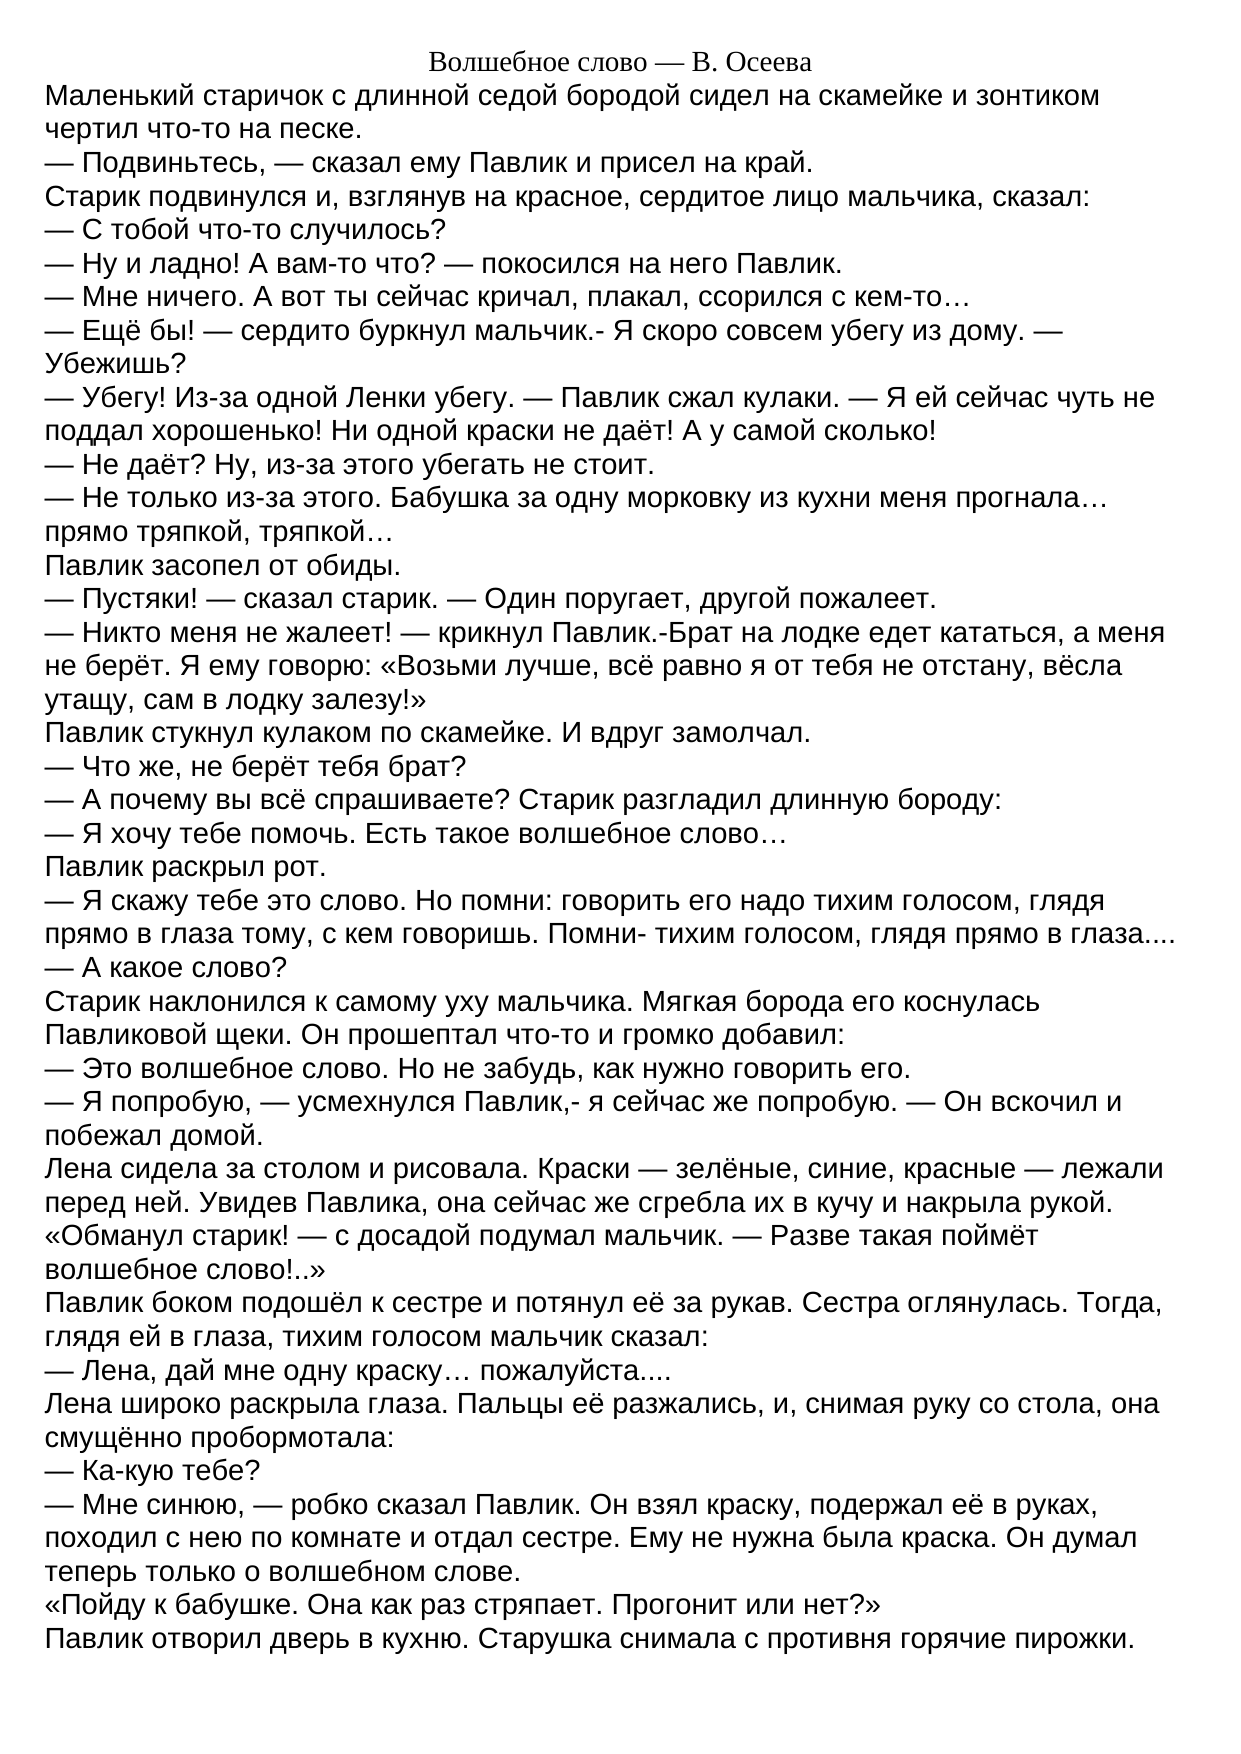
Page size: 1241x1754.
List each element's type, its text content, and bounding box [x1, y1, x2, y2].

text — Убегу! Из-за одной Ленки убегу. — Павлик сжал кулаки. — Я ей сейчас чуть не поддал хорошенько! Ни одной краски не даёт! А у самой сколько! — Не даёт? Ну, из-за этого убегать не стоит. — Не только из-за этого. Бабушка за одну морковку из кухни меня прогнала… прямо тряпкой, тряпкой… Павлик засопел от обиды. — Пустяки! — сказал старик. — Один поругает, другой пожалеет. — Никто меня не жалеет! — крикнул Павлик.-Брат на лодке едет кататься, а меня не берёт. Я ему говорю: «Возьми лучше, всё равно я от тебя не отстану, вёсла утащу, сам в лодку залезу!» Павлик стукнул кулаком по скамейке. И вдруг замолчал. — Что же, не берёт тебя брат? — А почему вы всё спрашиваете? Старик разгладил длинную бороду: — Я хочу тебе помочь. Есть такое волшебное слово… Павлик раскрыл рот. — Я скажу тебе это слово. Но помни: говорить его надо тихим голосом, глядя прямо в глаза тому, с кем говоришь. Помни- тихим голосом, глядя прямо в глаза.... [44, 380, 1196, 950]
text — А какое слово? Старик наклонился к самому уху мальчика. Мягкая борода его коснулась Павликовой щеки. Он прошептал что-то и громко добавил: — Это волшебное слово. Но не забудь, как нужно говорить его. — Я попробую, — усмехнулся Павлик,- я сейчас же попробую. — Он вскочил и побежал домой. [44, 950, 1196, 1151]
text Маленький старичок с длинной седой бородой сидел на скамейке и зонтиком чертил что-то на песке. [44, 78, 1196, 145]
text Лена широко раскрыла глаза. Пальцы её разжались, и, снимая руку со стола, она смущённо пробормотала: — Ка-кую тебе? — Мне синюю, — робко сказал Павлик. Он взял краску, подержал её в руках, походил с нею по комнате и отдал сестре. Ему не нужна была краска. Он думал теперь только о волшебном слове. «Пойду к бабушке. Она как раз стряпает. Прогонит или нет?» Павлик отворил дверь в кухню. Старушка снимала с противня горячие пирожки. [44, 1386, 1196, 1654]
text — Подвиньтесь, — сказал ему Павлик и присел на край. Старик подвинулся и, взглянув на красное, сердитое лицо мальчика, сказал: — С тобой что-то случилось? — Ну и ладно! А вам-то что? — покосился на него Павлик. — Мне ничего. А вот ты сейчас кричал, плакал, ссорился с кем-то… — Ещё бы! — сердито буркнул мальчик.- Я скоро совсем убегу из дому. — Убежишь? [44, 145, 1196, 380]
text Волшебное слово — В. Осеева [44, 44, 1196, 78]
text Лена сидела за столом и рисовала. Краски — зелёные, синие, красные — лежали перед ней. Увидев Павлика, она сейчас же сгребла их в кучу и накрыла рукой. «Обманул старик! — с досадой подумал мальчик. — Разве такая поймёт волшебное слово!..» Павлик боком подошёл к сестре и потянул её за рукав. Сестра оглянулась. Тогда, глядя ей в глаза, тихим голосом мальчик сказал: — Лена, дай мне одну краску… пожалуйста.... [44, 1151, 1196, 1386]
